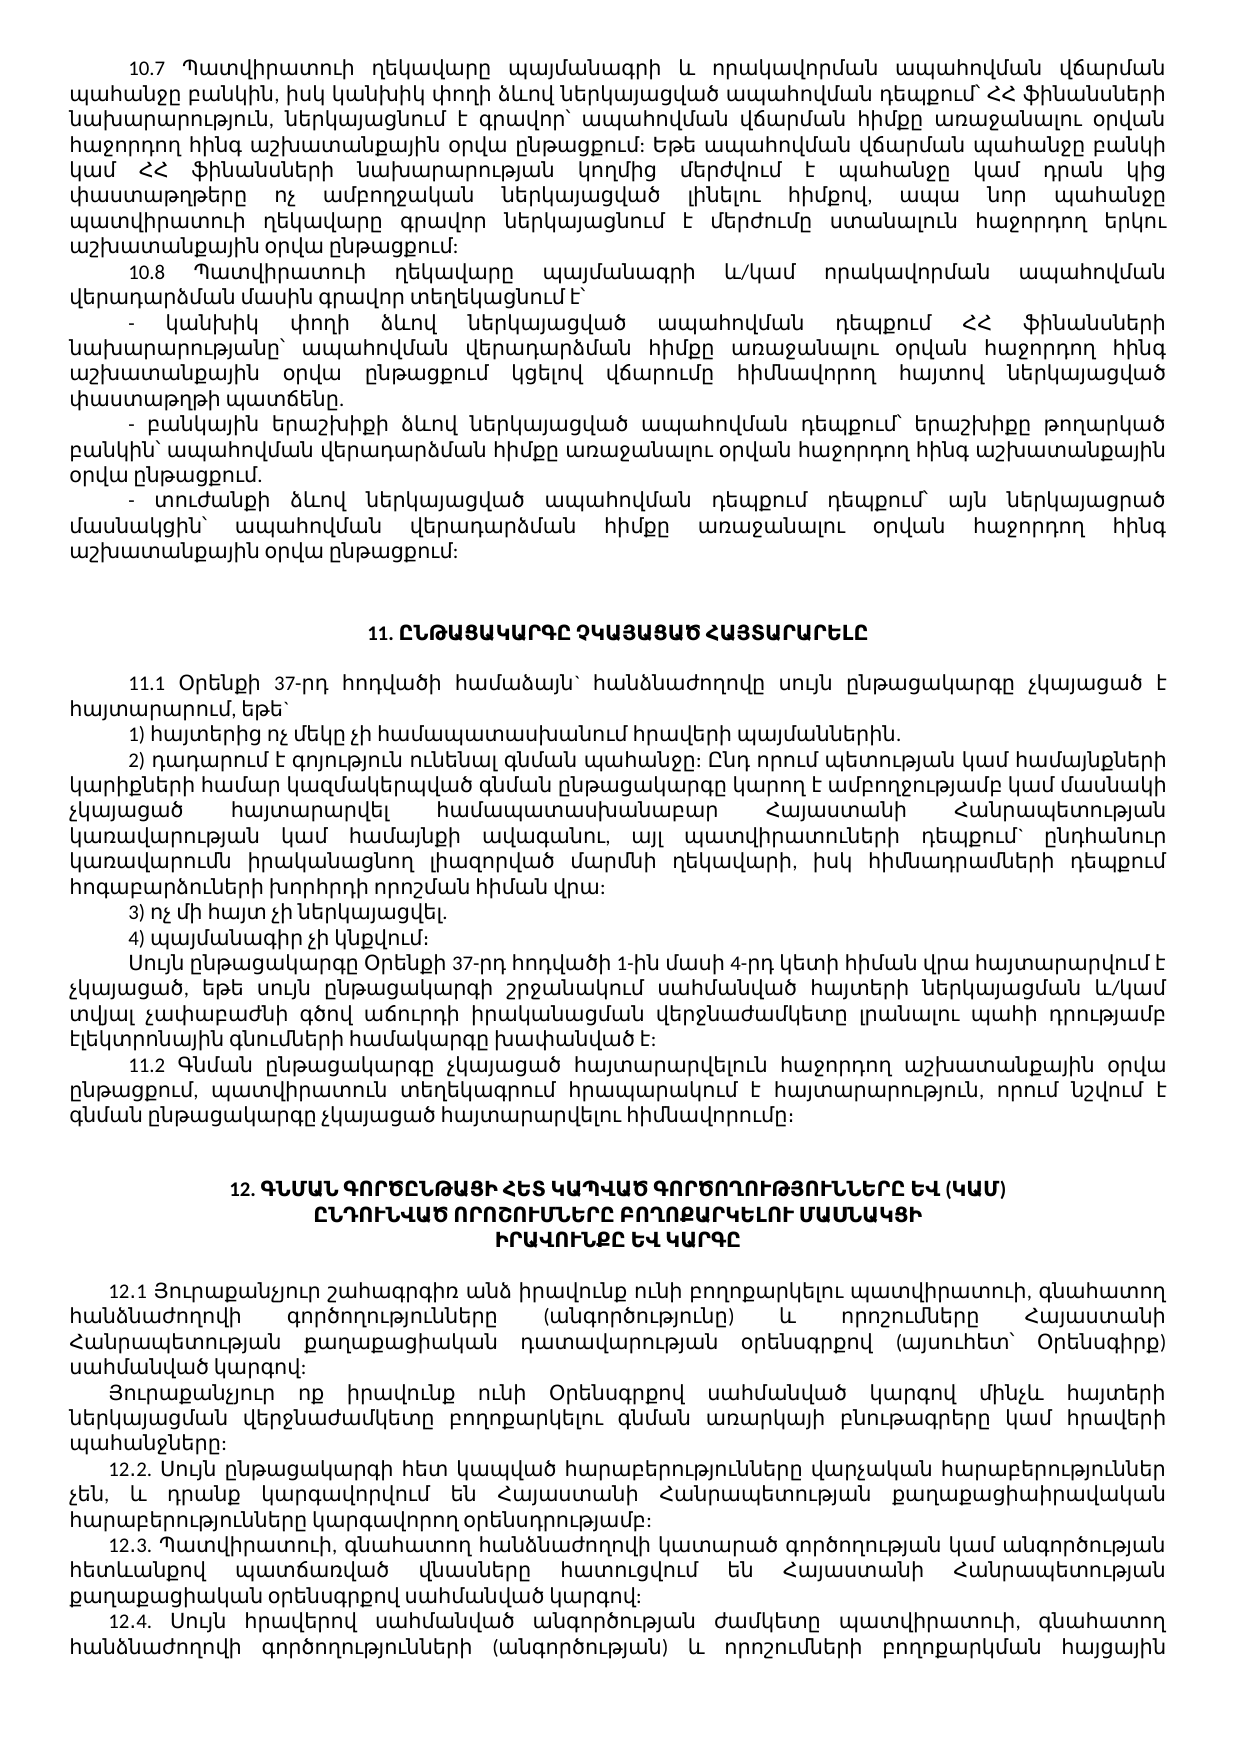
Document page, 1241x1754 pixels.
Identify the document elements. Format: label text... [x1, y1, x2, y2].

text 12․2. Սույն ընթացակարգի հետ կապված հարաբերությունները վարչական հարաբերություններ չեն, և դրանք կարգավորվում են Հայաստանի Հանրապետության քաղաքացիաիրավական հարաբերությունները կարգավորող օրենսդրությամբ: [69, 1456, 1167, 1532]
text ԸՆԴՈՒՆՎԱԾ ՈՐՈՇՈՒՄՆԵՐԸ ԲՈՂՈՔԱՐԿԵԼՈՒ ՄԱՍՆԱԿՑԻ [69, 1202, 1167, 1227]
text 11. ԸՆԹԱՑԱԿԱՐԳԸ ՉԿԱՅԱՑԱԾ ՀԱՅՏԱՐԱՐԵԼԸ [69, 620, 1167, 645]
text 12․3. Պատվիրատուի, գնահատող հանձնաժողովի կատարած գործողության կամ անգործության հետևանքով պատճառված վնասները հատուցվում են Հայաստանի Հանրապետության քաղաքացիական օրենսգրքով սահմանված կարգով: [69, 1532, 1167, 1608]
text Սույն ընթացակարգը Օրենքի 37-րդ հոդվածի 1-ին մասի 4-րդ կետի հիման վրա հայտարարվում է չկայացած, եթե սույն ընթացակարգի շրջանակում սահմանված հայտերի ներկայացման և/կամ տվյալ չափաբաժնի գծով աճուրդի իրականացման վերջնաժամկետը լրանալու պահի դրությամբ էլեկտրոնային գնումների համակարգը խափանված է: [69, 950, 1167, 1052]
text 12. ԳՆՄԱՆ ԳՈՐԾԸՆԹԱՑԻ ՀԵՏ ԿԱՊՎԱԾ ԳՈՐԾՈՂՈՒԹՅՈՒՆՆԵՐԸ ԵՎ (ԿԱՄ) [69, 1176, 1167, 1202]
text 3) ոչ մի հայտ չի ներկայացվել. [69, 899, 1167, 925]
text - տուժանքի ձևով ներկայացված ապահովման դեպքում դեպքում՝ այն ներկայացրած մասնակցին՝ ապահովման վերադարձման հիմքը առաջանալու օրվան հաջորդող հինգ աշխատանքային օրվա ընթացքում: [69, 488, 1167, 564]
text 11.2 Գնման ընթացակարգը չկայացած հայտարարվելուն հաջորդող աշխատանքային օրվա ընթացքում, պատվիրատուն տեղեկագրում հրապարակում է հայտարարություն, որում նշվում է գնման ընթացակարգը չկայացած հայտարարվելու հիմնավորումը։ [69, 1052, 1167, 1128]
text ԻՐԱՎՈՒՆՔԸ ԵՎ ԿԱՐԳԸ [69, 1227, 1167, 1253]
text 10.7 Պատվիրատուի ղեկավարը պայմանագրի և որակավորման ապահովման վճարման պահանջը բանկին, իսկ կանխիկ փողի ձևով ներկայացված ապահովման դեպքում՝ ՀՀ ֆինանսների նախարարություն, ներկայացնում է գրավոր՝ ապահովման վճարման հիմքը առաջանալու օրվան հաջորդող հինգ աշխատանքային օրվա ընթացքում: Եթե ապահովման վճարման պահանջը բանկի կամ ՀՀ ֆինանսների նախարարության կողմից մերժվում է պահանջը կամ դրան կից փաստաթղթերը ոչ ամբողջական ներկայացված լինելու հիմքով, ապա նոր պահանջը պատվիրատուի ղեկավարը գրավոր ներկայացնում է մերժումը ստանալուն հաջորդող երկու աշխատանքային օրվա ընթացքում: [69, 56, 1167, 259]
text 2) դադարում է գոյություն ունենալ գնման պահանջը: Ընդ որում պետության կամ համայնքների կարիքների համար կազմակերպված գնման ընթացակարգը կարող է ամբողջությամբ կամ մասնակի չկայացած հայտարարվել համապատասխանաբար Հայաստանի Հանրապետության կառավարության կամ համայնքի ավագանու, այլ պատվիրատուների դեպքում` ընդհանուր կառավարումն իրականացնող լիազորված մարմնի ղեկավարի, իսկ հիմնադրամների դեպքում հոգաբարձուների խորհրդի որոշման հիման վրա: [69, 747, 1167, 899]
text 11.1 Օրենքի 37-րդ հոդվածի համաձայն` հանձնաժողովը սույն ընթացակարգը չկայացած է հայտարարում, եթե` [69, 671, 1167, 721]
text 4) պայմանագիր չի կնքվում։ [69, 925, 1167, 950]
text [69, 1608, 1167, 1659]
text 12․1 Յուրաքանչյուր շահագրգիռ անձ իրավունք ունի բողոքարկելու պատվիրատուի, գնահատող հանձնաժողովի գործողությունները (անգործությունը) և որոշումները Հայաստանի Հանրապետության քաղաքացիական դատավարության օրենսգրքով (այսուհետ՝ Օրենսգիրք) սահմանված կարգով: [69, 1278, 1167, 1380]
text Յուրաքանչյուր ոք իրավունք ունի Օրենսգրքով սահմանված կարգով մինչև հայտերի ներկայացման վերջնաժամկետը բողոքարկելու գնման առարկայի բնութագրերը կամ հրավերի պահանջները: [69, 1380, 1167, 1456]
text 10.8 Պատվիրատուի ղեկավարը պայմանագրի և/կամ որակավորման ապահովման վերադարձման մասին գրավոր տեղեկացնում է՝ [69, 259, 1167, 310]
text - կանխիկ փողի ձևով ներկայացված ապահովման դեպքում ՀՀ ֆինանսների նախարարությանը՝ ապահովման վերադարձման հիմքը առաջանալու օրվան հաջորդող հինգ աշխատանքային օրվա ընթացքում կցելով վճարումը հիմնավորող հայտով ներկայացված փաստաթղթի պատճենը. [69, 310, 1167, 411]
text 1) հայտերից ոչ մեկը չի համապատասխանում հրավերի պայմաններին. [69, 721, 1167, 747]
text - բանկային երաշխիքի ձևով ներկայացված ապահովման դեպքում՝ երաշխիքը թողարկած բանկին՝ ապահովման վերադարձման հիմքը առաջանալու օրվան հաջորդող հինգ աշխատանքային օրվա ընթացքում. [69, 411, 1167, 488]
